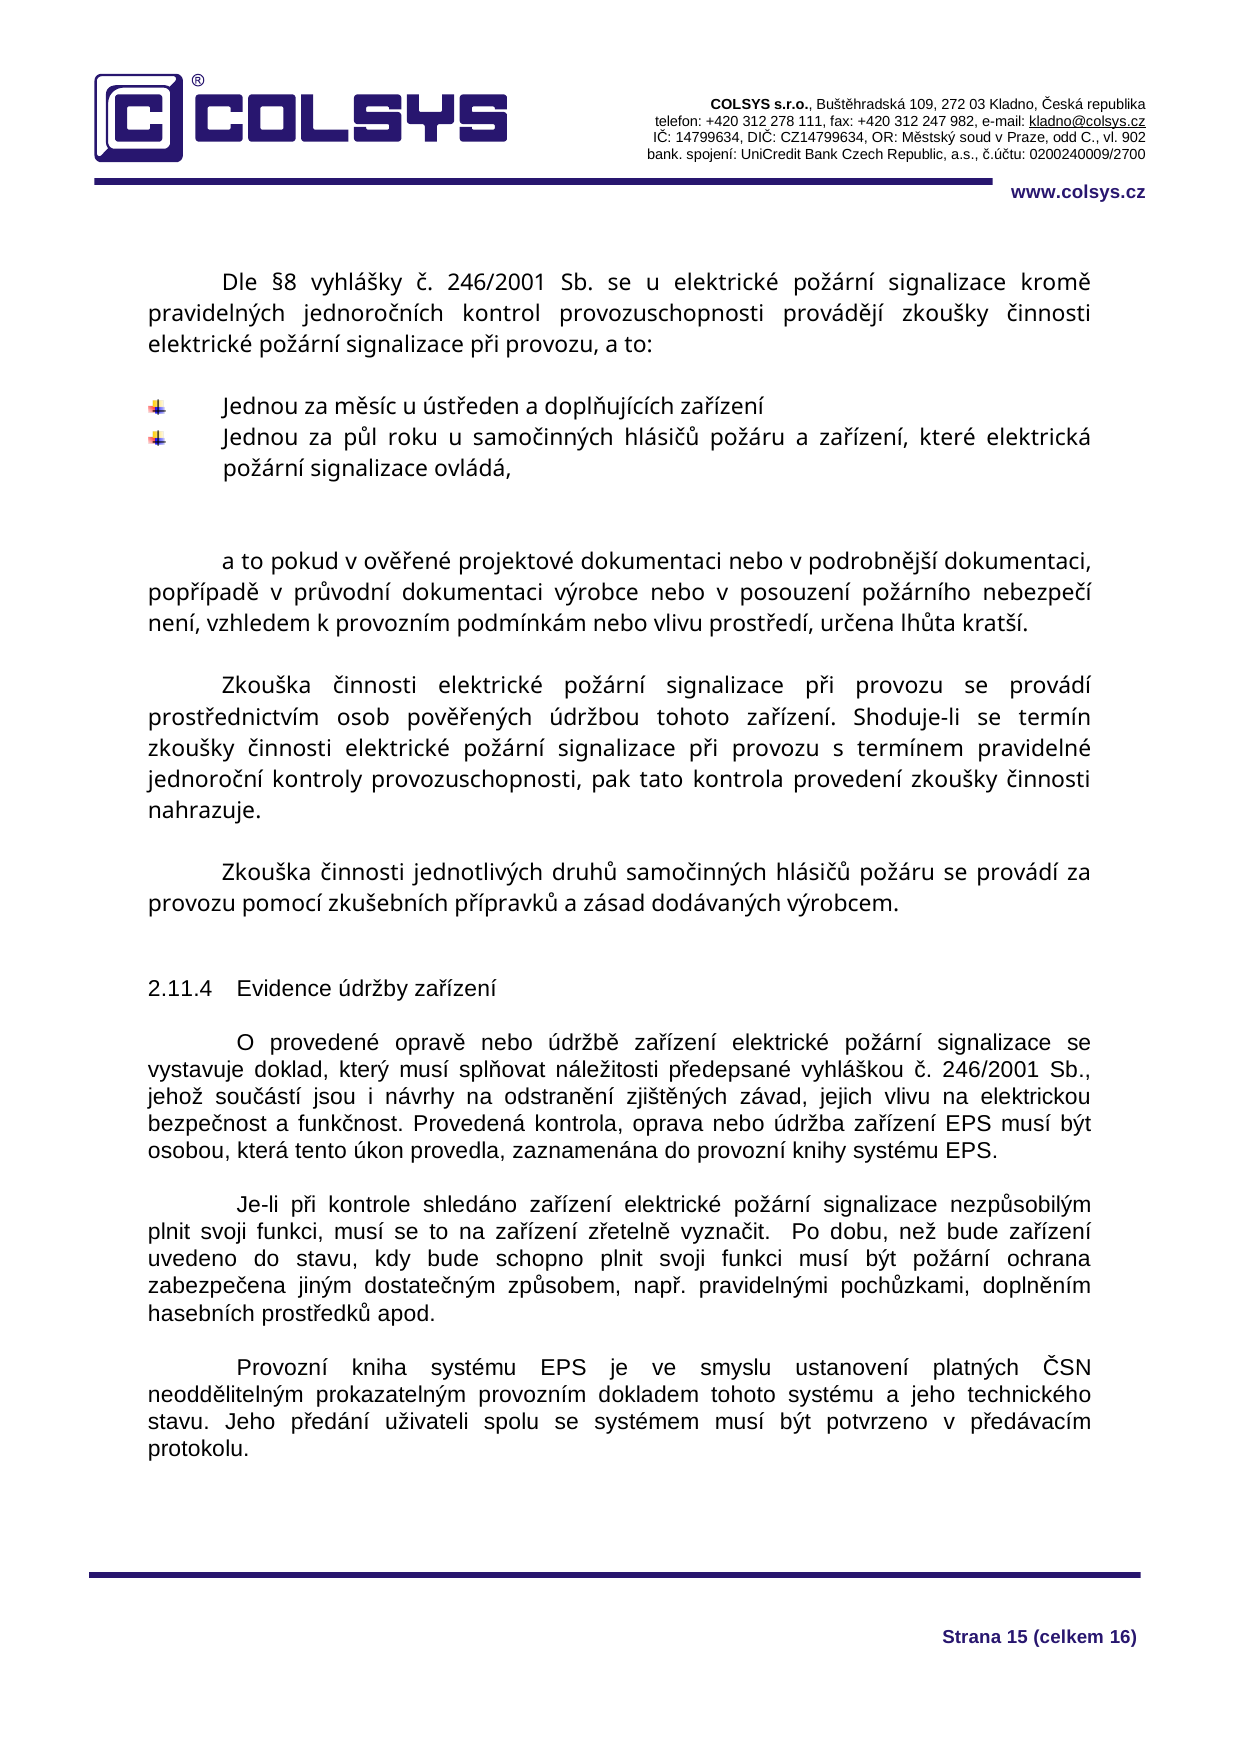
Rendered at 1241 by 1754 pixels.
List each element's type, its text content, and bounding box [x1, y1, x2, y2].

list Jednou za půl roku u samočinných hlásičů požáru a zařízení, které elektrická požární signalizace ovládá, [148, 421, 1092, 483]
text Zkouška činnosti jednotlivých druhů samočinných hlásičů požáru se provádí za provozu pomocí zkušebních přípravků a zásad dodávaných výrobcem. [148, 856, 1092, 918]
picture [148, 398, 166, 415]
picture [148, 429, 166, 446]
text Zkouška činnosti elektrické požární signalizace při provozu se provádí prostřednictvím osob pověřených údržbou tohoto zařízení. Shoduje-li se termín zkoušky činnosti elektrické požární signalizace při provozu s termínem pravidelné jednoroční kontroly provozuschopnosti, pak tato kontrola provedení zkoušky činnosti nahrazuje. [148, 669, 1092, 824]
text O provedené opravě nebo údržbě zařízení elektrické požární signalizace se vystavuje doklad, který musí splňovat náležitosti předepsané vyhláškou č. 246/2001 Sb., jehož součástí jsou i návrhy na odstranění zjištěných závad, jejich vlivu na elektrickou bezpečnost a funkčnost. Provedená kontrola, oprava nebo údržba zařízení EPS musí být osobou, která tento úkon provedla, zaznamenána do provozní knihy systému EPS. [148, 1028, 1092, 1163]
subtitle Evidence údržby zařízení [148, 974, 1092, 1001]
text Je-li při kontrole shledáno zařízení elektrické požární signalizace nezpůsobilým plnit svoji funkci, musí se to na zařízení zřetelně vyznačit. Po dobu, než bude zařízení uvedeno do stavu, kdy bude schopno plnit svoji funkci musí být požární ochrana zabezpečena jiným dostatečným způsobem, např. pravidelnými pochůzkami, doplněním hasebních prostředků apod. [148, 1191, 1092, 1326]
text Provozní kniha systému EPS je ve smyslu ustanovení platných ČSN neoddělitelným prokazatelným provozním dokladem tohoto systému a jeho technického stavu. Jeho předání uživateli spolu se systémem musí být potvrzeno v předávacím protokolu. [148, 1353, 1092, 1461]
list Jednou za měsíc u ústředen a doplňujících zařízení [148, 390, 1092, 421]
text Dle §8 vyhlášky č. 246/2001 Sb. se u elektrické požární signalizace kromě pravidelných jednoročních kontrol provozuschopnosti provádějí zkoušky činnosti elektrické požární signalizace při provozu, a to: [148, 266, 1092, 359]
text a to pokud v ověřené projektové dokumentaci nebo v podrobnější dokumentaci, popřípadě v průvodní dokumentaci výrobce nebo v posouzení požárního nebezpečí není, vzhledem k provozním podmínkám nebo vlivu prostředí, určena lhůta kratší. [148, 545, 1092, 638]
